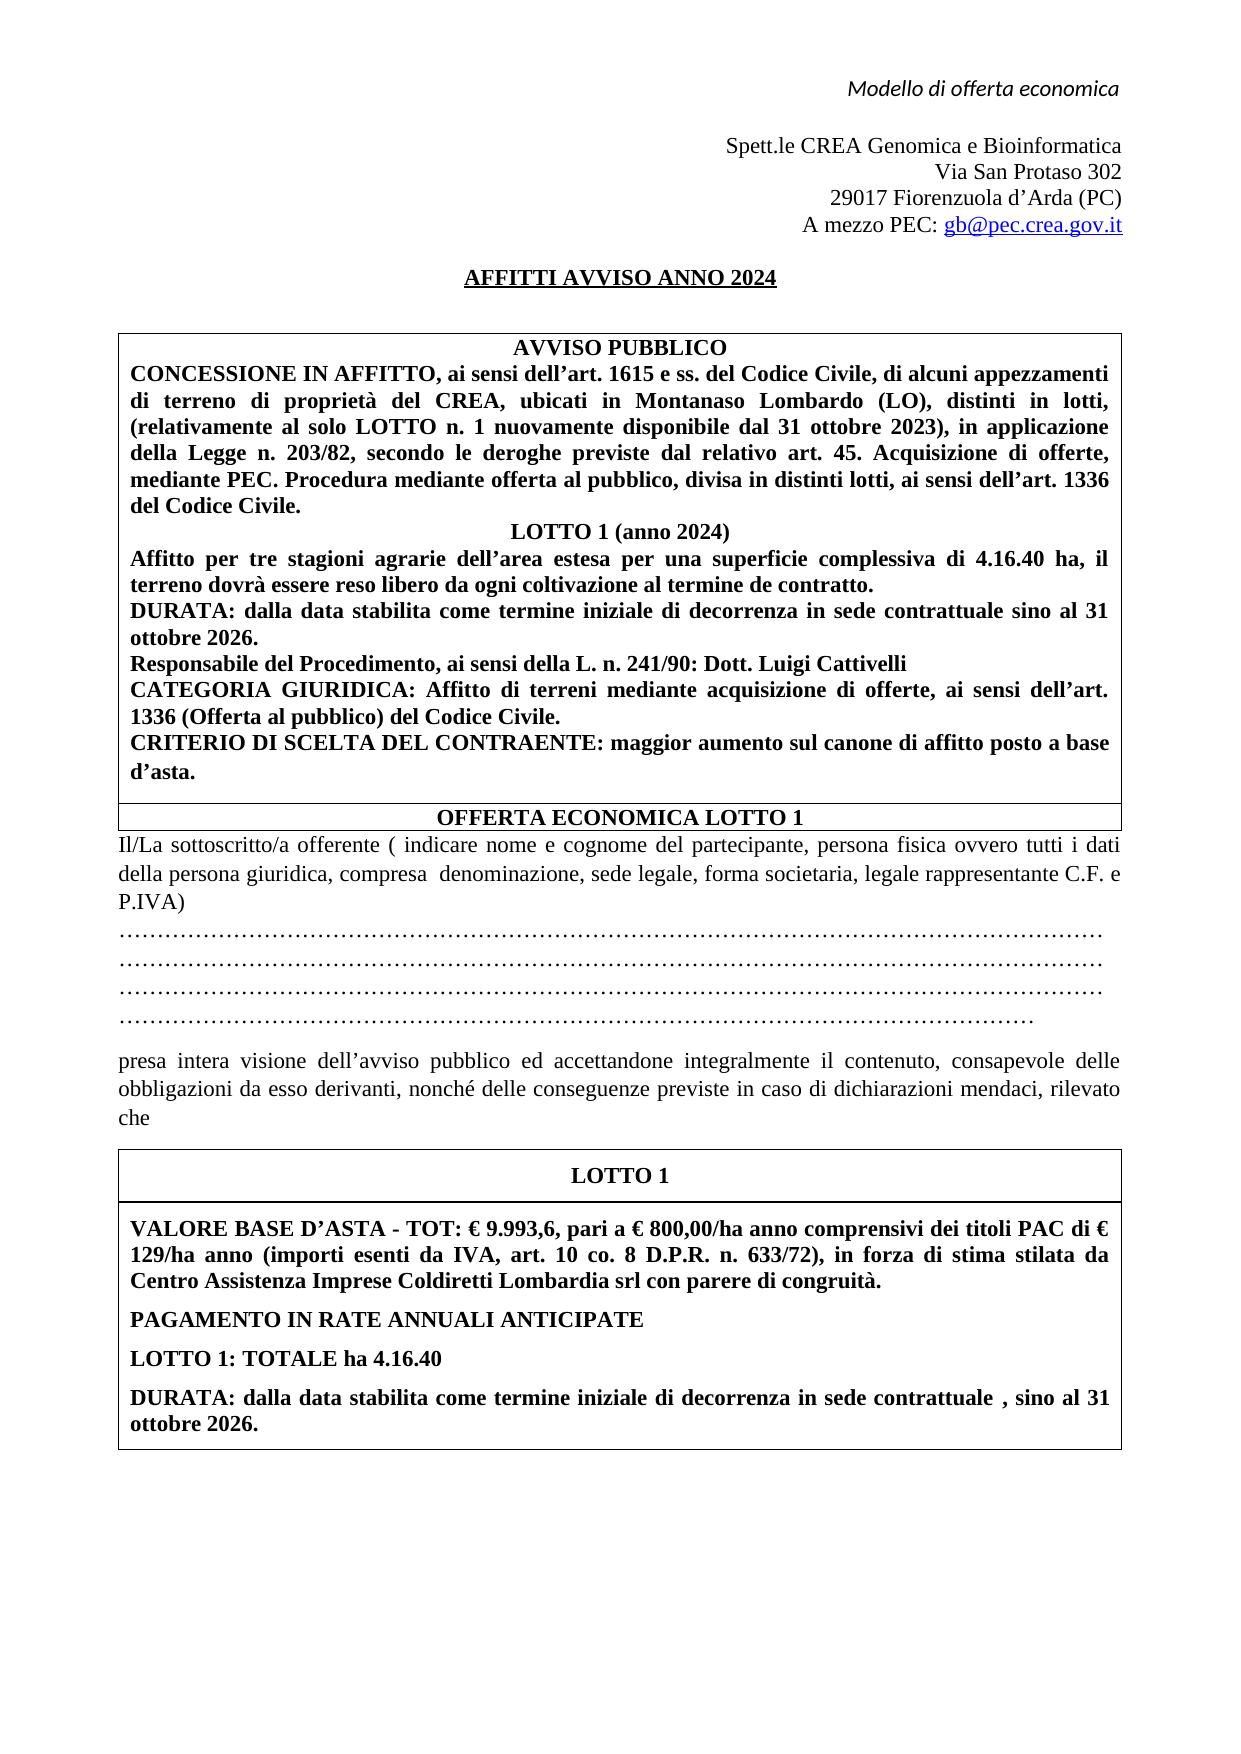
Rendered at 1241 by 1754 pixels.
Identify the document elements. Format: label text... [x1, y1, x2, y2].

table_cell VALORE BASE D’ASTA - TOT: € 9.993,6, pari a € 800,00/ha anno comprensivi dei titoli PAC di € 129/ha anno (importi esenti da IVA, art. 10 co. 8 D.P.R. n. 633/72), in forza di stima stilata da Centro Assistenza Imprese Coldiretti Lombardia srl con parere di congruità. PAGAMENTO IN RATE ANNUALI ANTICIPATE LOTTO 1: TOTALE ha 4.16.40 DURATA: dalla data stabilita come termine iniziale di decorrenza in sede contrattuale , sino al 31 ottobre 2026. [119, 1203, 1121, 1449]
table_cell OFFERTA ECONOMICA LOTTO 1 [119, 804, 1121, 830]
table_header LOTTO 1 [119, 1150, 1121, 1201]
text 29017 Fiorenzuola d’Arda (PC) [118, 184, 1122, 211]
text Spett.le CREA Genomica e Bioinformatica [118, 132, 1122, 158]
table_header AVVISO PUBBLICO CONCESSIONE IN AFFITTO, ai sensi dell’art. 1615 e ss. del Codice Civile, di alcuni appezzamenti di terreno di proprietà del CREA, ubicati in Montanaso Lombardo (LO), distinti in lotti, (relativamente al solo LOTTO n. 1 nuovamente disponibile dal 31 ottobre 2023), in applicazione della Legge n. 203/82, secondo le deroghe previste dal relativo art. 45. Acquisizione di offerte, mediante PEC. Procedura mediante offerta al pubblico, divisa in distinti lotti, ai sensi dell’art. 1336 del Codice Civile. LOTTO 1 (anno 2024) Affitto per tre stagioni agrarie dell’area estesa per una superficie complessiva di 4.16.40 ha, il terreno dovrà essere reso libero da ogni coltivazione al termine de contratto. DURATA: dalla data stabilita come termine iniziale di decorrenza in sede contrattuale sino al 31 ottobre 2026. Responsabile del Procedimento, ai sensi della L. n. 241/90: Dott. Luigi Cattivelli CATEGORIA GIURIDICA: Affitto di terreni mediante acquisizione di offerte, ai sensi dell’art. 1336 (Offerta al pubblico) del Codice Civile. CRITERIO DI SCELTA DEL CONTRAENTE: maggior aumento sul canone di affitto posto a base d’asta. [119, 334, 1121, 803]
text Via San Protaso 302 [118, 158, 1122, 184]
text Il/La sottoscritto/a offerente ( indicare nome e cognome del partecipante, persona fisica ovvero tutti i dati della persona giuridica, compresa denominazione, sede legale, forma societaria, legale rappresentante C.F. e P.IVA)………………………………………………………………………………………………………………………………………………………………………………………………………………………………………………………………………………………………………………………………………………………………………………………………………………………………………………………………… [118, 831, 1122, 1028]
text A mezzo PEC: gb@pec.crea.gov.it [118, 211, 1122, 237]
text AFFITTI AVVISO ANNO 2024 [118, 263, 1122, 290]
text presa intera visione dell’avviso pubblico ed accettandone integralmente il contenuto, consapevole delle obbligazioni da esso derivanti, nonché delle conseguenze previste in caso di dichiarazioni mendaci, rilevato che [118, 1047, 1122, 1130]
